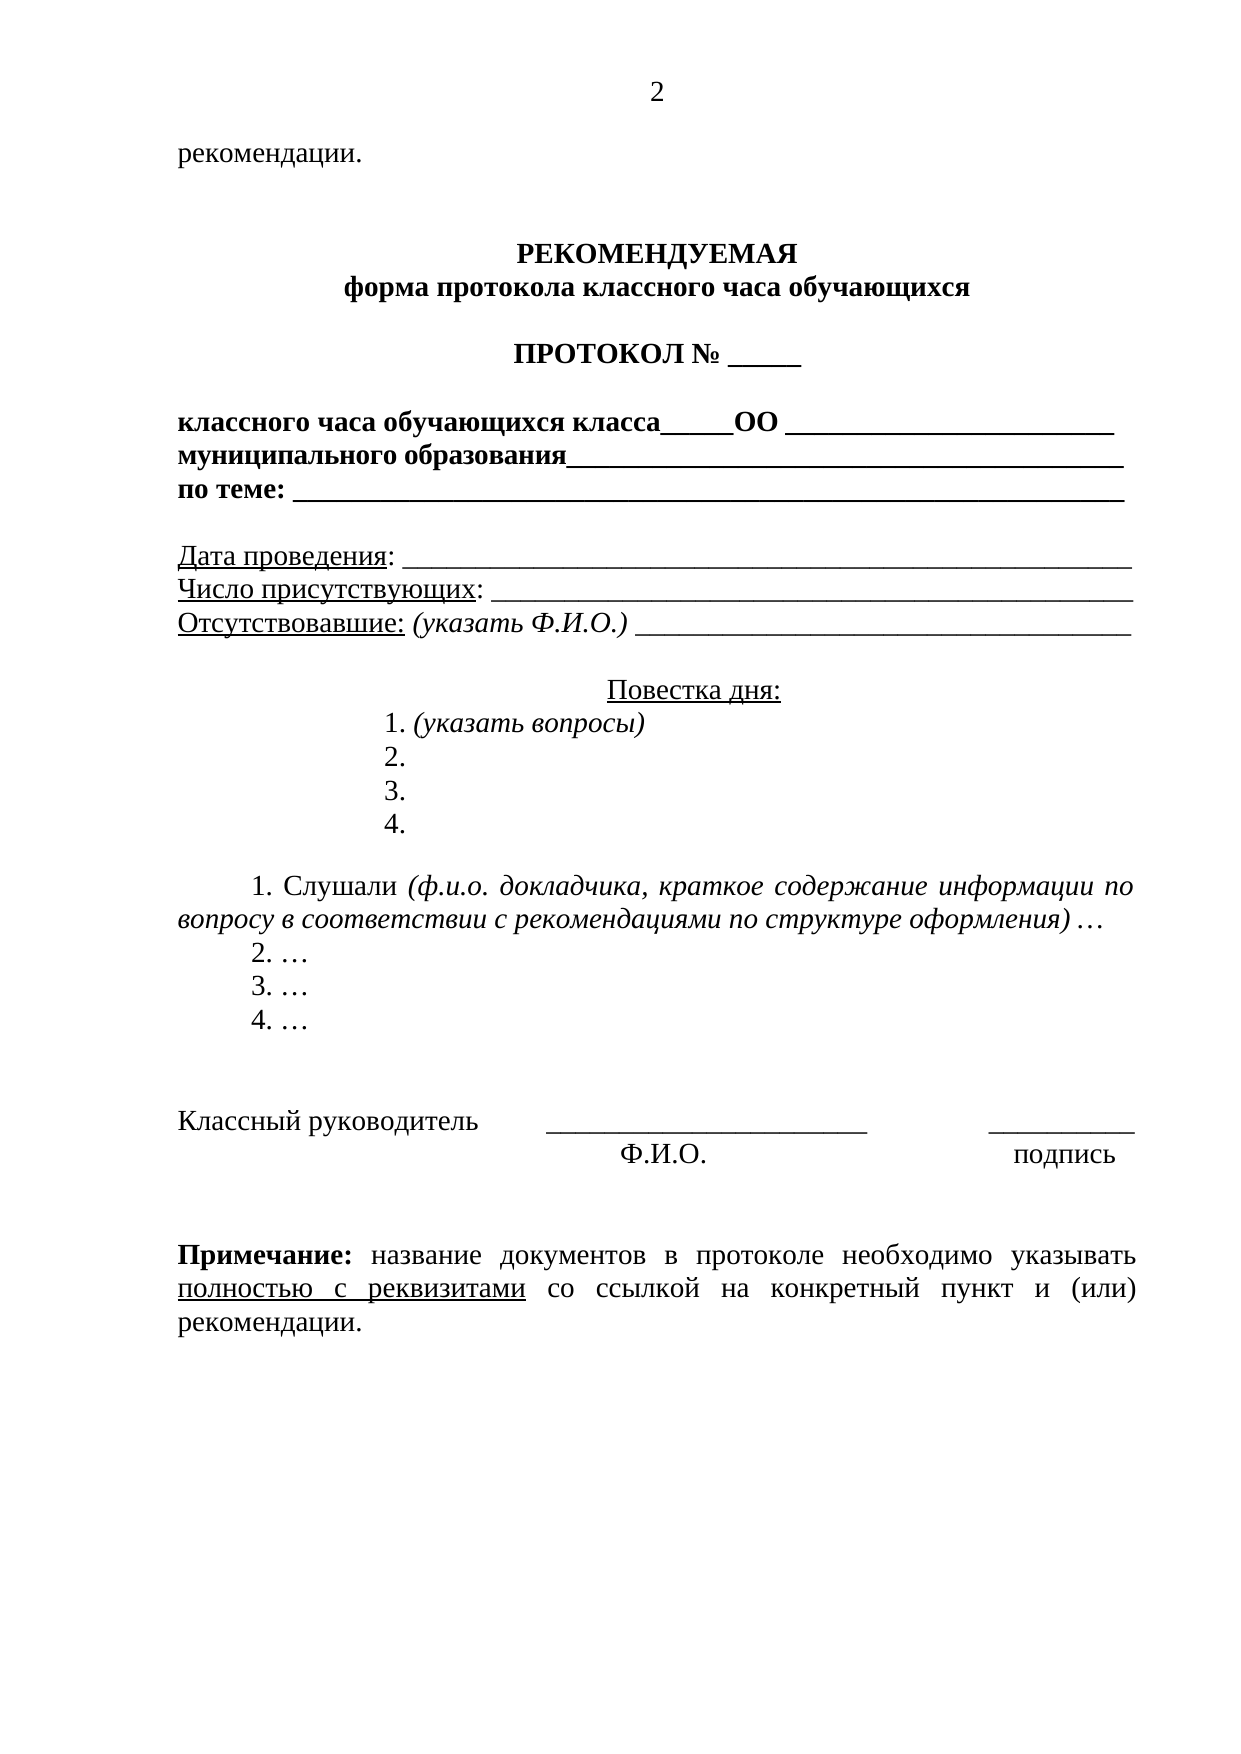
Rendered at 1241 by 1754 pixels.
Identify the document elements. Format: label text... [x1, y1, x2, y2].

text 3. [177, 773, 1137, 806]
text 4. [177, 806, 1137, 840]
text муниципального образования_______________________________________ [177, 437, 1137, 471]
text РЕКОМЕНДУЕМАЯ [177, 236, 1137, 269]
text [177, 135, 1137, 169]
text 1. Слушали (ф.и.о. докладчика, краткое содержание информации по вопросу в соответствии с рекомендациями по структуре оформления) … [177, 868, 1137, 935]
text 3. … [177, 968, 1137, 1002]
text ПРОТОКОЛ № _____ [177, 337, 1137, 370]
text Отсутствовавшие: (указать Ф.И.О.) __________________________________ [177, 605, 1137, 638]
text классного часа обучающихся класса_____ОО _______________________ [177, 404, 1137, 437]
text 2. … [177, 935, 1137, 968]
text 4. … [177, 1002, 1137, 1036]
text Примечание: название документов в протоколе необходимо указывать полностью с реквизитами со ссылкой на конкретный пункт и (или) рекомендации. [177, 1237, 1137, 1337]
text Классный руководитель ______________________ __________ [177, 1103, 1137, 1136]
text Повестка дня: [177, 672, 1137, 706]
text форма протокола классного часа обучающихся [177, 269, 1137, 303]
text Число присутствующих: ____________________________________________ [177, 571, 1137, 605]
text Ф.И.О. подпись [102, 1136, 1137, 1170]
text 1. (указать вопросы) [177, 706, 1137, 739]
text 2. [177, 739, 1137, 773]
text Дата проведения: __________________________________________________ [177, 538, 1137, 571]
text по теме: _________________________________________________________ [177, 471, 1137, 504]
